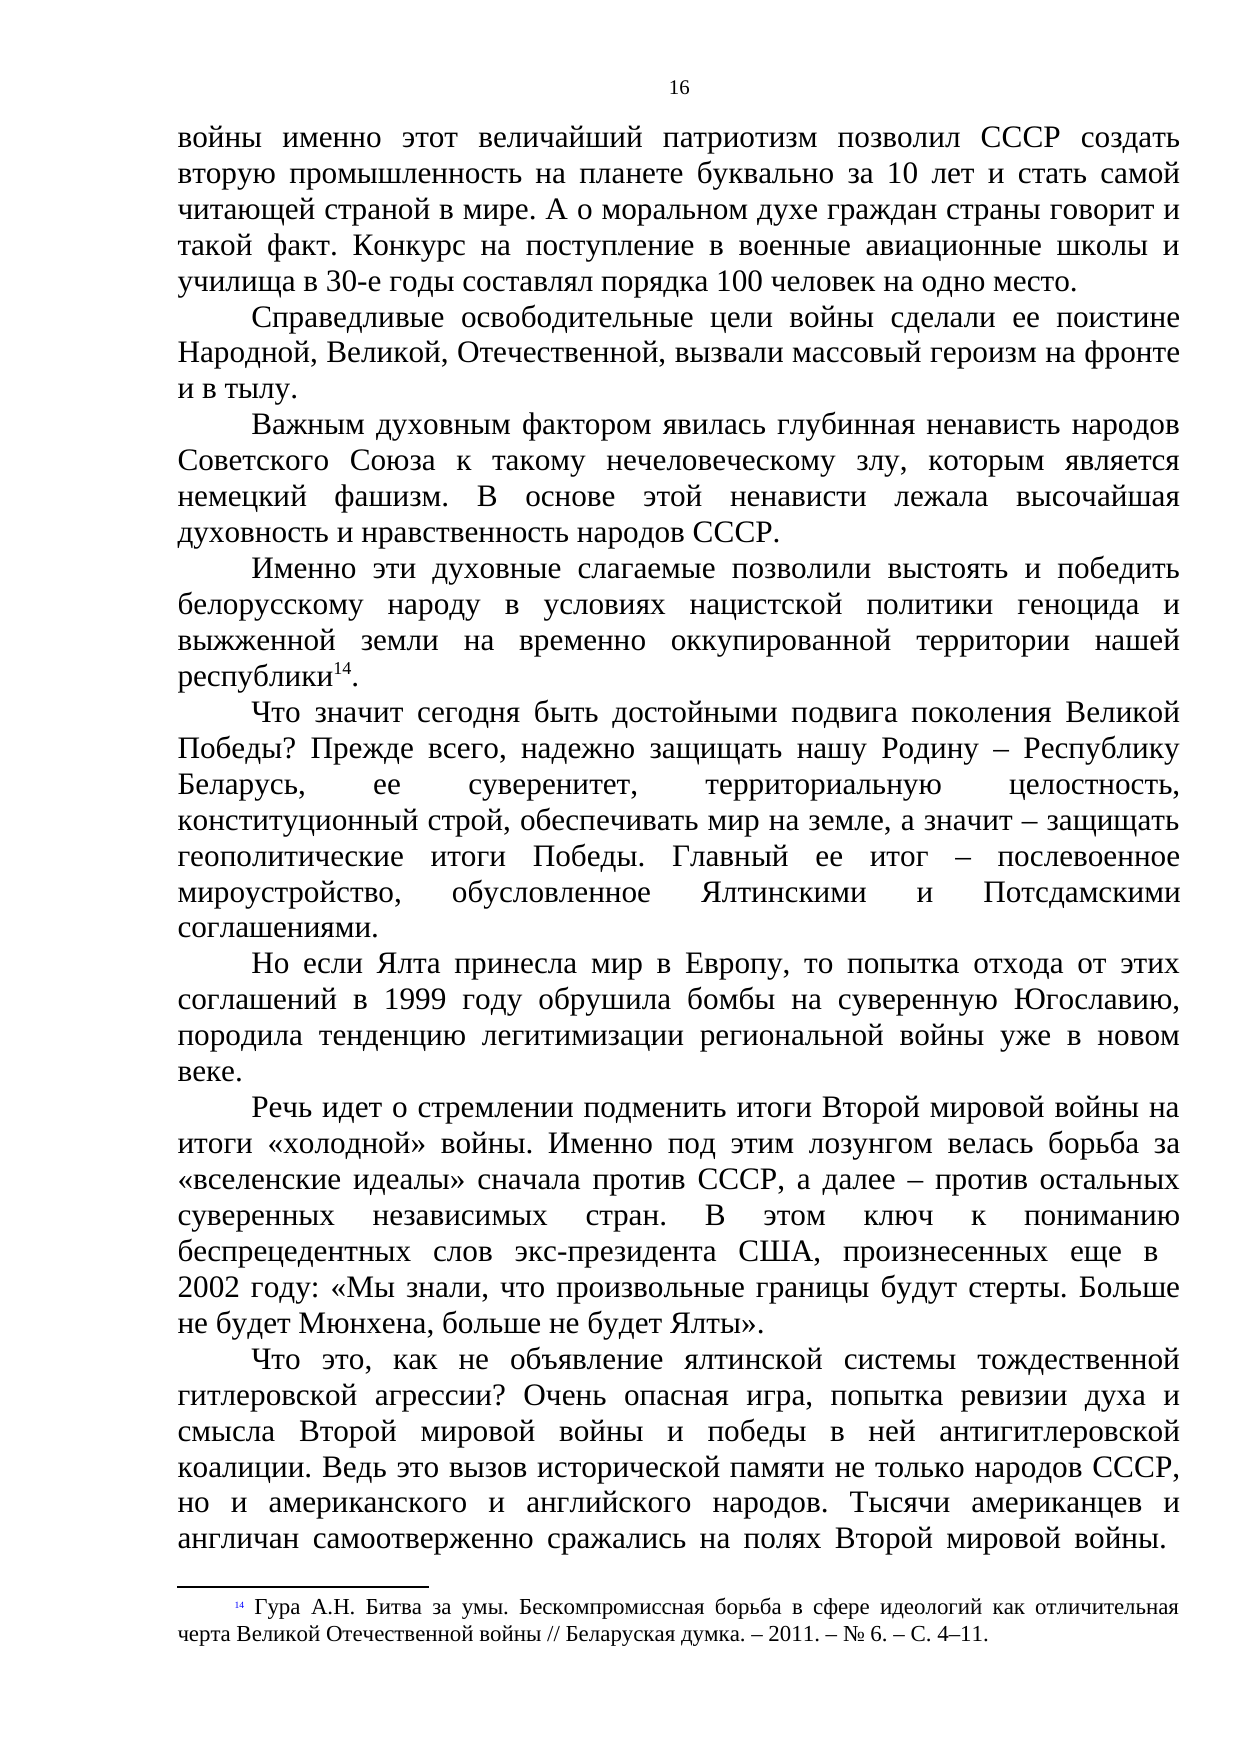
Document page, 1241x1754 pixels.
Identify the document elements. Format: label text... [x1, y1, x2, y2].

text Но если Ялта принесла мир в Европу, то попытка отхода от этих соглашений в 1999 году обрушила бомбы на суверенную Югославию, породила тенденцию легитимизации региональной войны уже в новом веке. [177, 945, 1181, 1088]
text Именно эти духовные слагаемые позволили выстоять и победить белорусскому народу в условиях нацистской политики геноцида и выжженной земли на временно оккупированной территории нашей республики. [177, 549, 1181, 693]
text Важным духовным фактором явилась глубинная ненависть народов Советского Союза к такому нечеловеческому злу, которым является немецкий фашизм. В основе этой ненависти лежала высочайшая духовность и нравственность народов СССР. [177, 406, 1181, 549]
text Справедливые освободительные цели войны сделали ее поистине Народной, Великой, Отечественной, вызвали массовый героизм на фронте и в тылу. [177, 298, 1181, 406]
text Речь идет о стремлении подменить итоги Второй мировой войны на итоги «холодной» войны. Именно под этим лозунгом велась борьба за «вселенские идеалы» сначала против СССР, а далее – против остальных суверенных независимых стран. В этом ключ к пониманию беспрецедентных слов экс-президента США, произнесенных еще в 2002 году: «Мы знали, что произвольные границы будут стерты. Больше не будет Мюнхена, больше не будет Ялты». [177, 1088, 1181, 1340]
text Что значит сегодня быть достойными подвига поколения Великой Победы? Прежде всего, надежно защищать нашу Родину – Республику Беларусь, ее суверенитет, территориальную целостность, конституционный строй, обеспечивать мир на земле, а значит – защищать геополитические итоги Победы. Главный ее итог – послевоенное мироустройство, обусловленное Ялтинскими и Потсдамскими соглашениями. [177, 693, 1181, 945]
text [177, 1340, 1181, 1556]
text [177, 118, 1181, 298]
